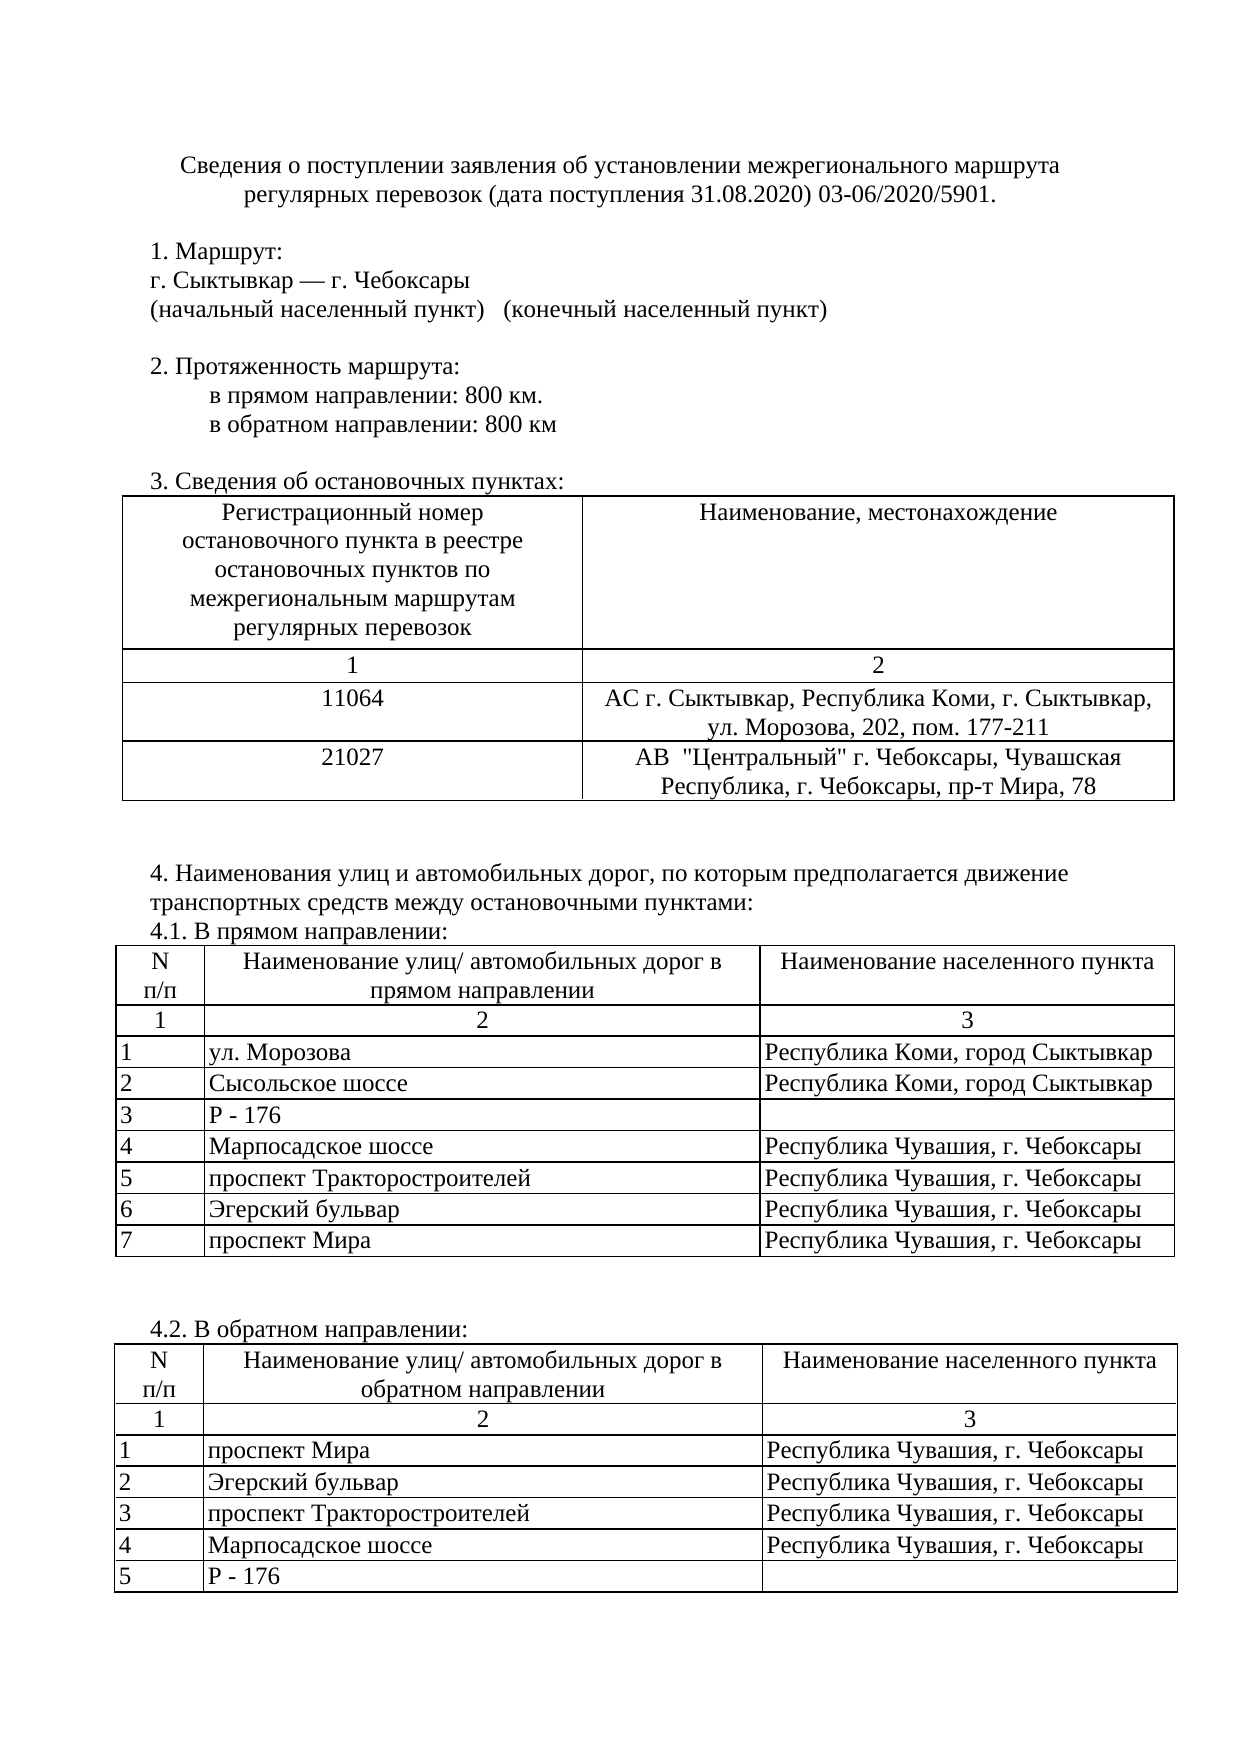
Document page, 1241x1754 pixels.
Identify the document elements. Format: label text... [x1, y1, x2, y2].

table_cell 1 [123, 650, 582, 681]
table_cell проспект Мира [205, 1226, 759, 1256]
table_cell 2 [204, 1404, 762, 1434]
table_cell 2 [117, 1068, 204, 1098]
table_cell 1 [115, 1404, 203, 1434]
table_header Регистрационный номер остановочного пункта в реестре остановочных пунктов по межрегиональным маршрутам регулярных перевозок [123, 497, 582, 648]
table_cell проспект Мира [204, 1436, 762, 1465]
table_cell 1 [117, 1037, 204, 1067]
table_cell Р - 176 [205, 1100, 759, 1130]
table_cell 3 [763, 1403, 1177, 1434]
text Сведения о поступлении заявления об установлении межрегионального маршрута регулярных перевозок (дата поступления 31.08.2020) 03-06/2020/5901. [150, 150, 1090, 207]
table_cell 5 [117, 1163, 204, 1193]
table_cell Республика Чувашия, г. Чебоксары [763, 1434, 1177, 1465]
table_cell 21027 [123, 742, 582, 799]
text г. Сыктывкар — г. Чебоксары [150, 265, 1090, 294]
table_cell 4 [115, 1529, 203, 1560]
table_header Наименование, местонахождение [583, 497, 1173, 648]
table_cell 3 [117, 1100, 204, 1130]
table_header Наименование населенного пункта [763, 1345, 1177, 1402]
table_cell 2 [205, 1006, 759, 1035]
table_header N п/п [117, 946, 204, 1004]
table_cell Республика Чувашия, г. Чебоксары [763, 1528, 1177, 1560]
table_cell АС г. Сыктывкар, Республика Коми, г. Сыктывкар, ул. Морозова, 202, пом. 177-211 [583, 683, 1173, 740]
table_cell Сысольское шоссе [205, 1068, 759, 1098]
table_cell Республика Коми, город Сыктывкар [761, 1037, 1174, 1067]
table_cell Республика Чувашия, г. Чебоксары [761, 1194, 1174, 1224]
table_cell Эгерский бульвар [205, 1194, 759, 1224]
table_cell Республика Чувашия, г. Чебоксары [761, 1226, 1174, 1256]
text (начальный населенный пункт) (конечный населенный пункт) [150, 294, 1090, 322]
table_cell Марпосадское шоссе [204, 1530, 762, 1560]
text 3. Сведения об остановочных пунктах: [150, 466, 1090, 495]
table_cell Эгерский бульвар [204, 1467, 762, 1497]
table_header Наименование улиц/ автомобильных дорог в обратном направлении [204, 1345, 762, 1402]
table_cell 7 [117, 1226, 204, 1256]
table_cell Р - 176 [204, 1561, 762, 1591]
text 1. Маршрут: [150, 236, 1090, 265]
table_cell 11064 [123, 683, 582, 740]
text 2. Протяженность маршрута: [150, 351, 1090, 380]
table_cell 6 [117, 1194, 204, 1224]
table_header N п/п [115, 1345, 203, 1402]
table_cell Республика Чувашия, г. Чебоксары [763, 1497, 1177, 1528]
table_header Наименование населенного пункта [761, 946, 1174, 1004]
table_cell [763, 1560, 1177, 1591]
table_cell 1 [115, 1435, 203, 1465]
table_cell Республика Чувашия, г. Чебоксары [763, 1465, 1177, 1497]
table_cell Марпосадское шоссе [205, 1131, 759, 1161]
table_cell Республика Коми, город Сыктывкар [761, 1068, 1174, 1098]
text 4.2. В обратном направлении: [150, 1314, 1090, 1343]
text 4.1. В прямом направлении: [150, 916, 1090, 945]
table_cell 3 [761, 1006, 1174, 1035]
table_cell ул. Морозова [205, 1037, 759, 1067]
table_cell 2 [115, 1466, 203, 1497]
table_cell Республика Чувашия, г. Чебоксары [761, 1163, 1174, 1193]
text в прямом направлении: 800 км. [150, 380, 1090, 409]
table_cell 5 [115, 1561, 203, 1591]
text 4. Наименования улиц и автомобильных дорог, по которым предполагается движение транспортных средств между остановочными пунктами: [150, 858, 1090, 916]
table_header Наименование улиц/ автомобильных дорог в прямом направлении [205, 946, 759, 1004]
table_cell 4 [117, 1131, 204, 1161]
table_cell [761, 1100, 1174, 1130]
table_cell проспект Тракторостроителей [205, 1163, 759, 1193]
table_cell Республика Чувашия, г. Чебоксары [761, 1131, 1174, 1161]
table_cell 2 [583, 650, 1173, 681]
table_cell проспект Тракторостроителей [204, 1498, 762, 1528]
text в обратном направлении: 800 км [150, 409, 1090, 437]
table_cell АВ "Центральный" г. Чебоксары, Чувашская Республика, г. Чебоксары, пр-т Мира, 78 [583, 742, 1173, 799]
table_cell 1 [117, 1006, 204, 1035]
table_cell 3 [115, 1498, 203, 1528]
